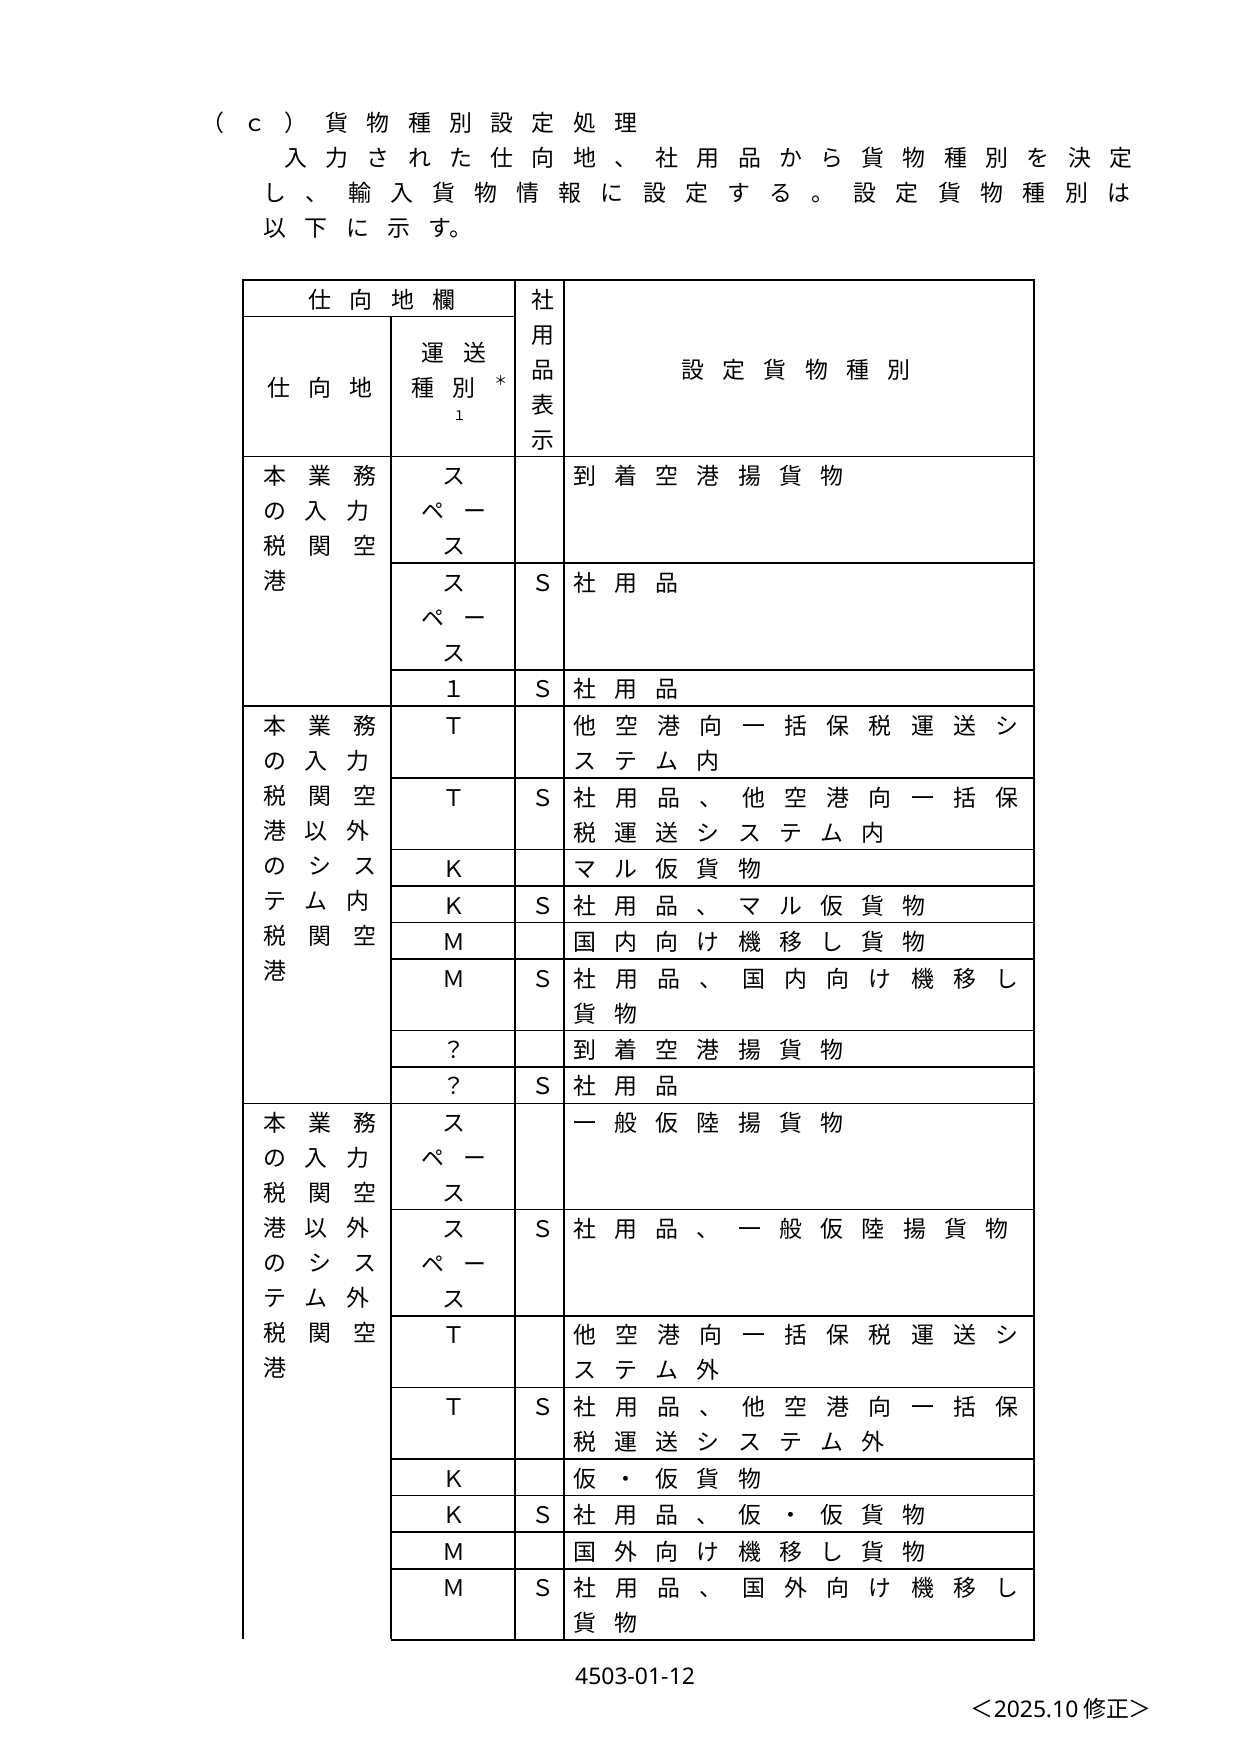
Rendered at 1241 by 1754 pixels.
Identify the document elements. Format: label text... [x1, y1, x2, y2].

table_cell [516, 1533, 563, 1568]
table_cell Ｓ [516, 1388, 563, 1458]
table_cell ？ [392, 1068, 514, 1102]
table_cell Ｓ [516, 960, 563, 1030]
table_cell １ [392, 671, 514, 705]
table_cell Ｔ [392, 779, 514, 848]
text 入力された仕向地、社用品から貨物種別を決定し、輸入貨物情報に設定する。設定貨物種別は以下に示す。 [243, 139, 1150, 244]
table_cell Ｍ [392, 960, 514, 1030]
table_header 設定貨物種別 [565, 281, 1033, 456]
table_cell 本業務の入力 税関空港以外 のシステム外 税関空港 [244, 1104, 390, 1639]
table_cell 仮・仮貨物 [565, 1460, 1033, 1495]
text （ｃ）貨物種別設定処理 [119, 104, 1150, 139]
table_cell [516, 923, 563, 958]
table_cell 社用品 [565, 1068, 1033, 1102]
table_cell Ｍ [392, 923, 514, 958]
table_cell 本業務の入力 税関空港以外 のシステム内 税関空港 [244, 707, 390, 1102]
table_cell Ｍ [392, 1533, 514, 1568]
table_cell スペース [392, 457, 514, 562]
table_cell 本業務の入力 税関空港 [244, 457, 390, 705]
table_cell 国内向け機移し貨物 [565, 923, 1033, 958]
table_cell Ｍ [392, 1570, 514, 1639]
table_cell 一般仮陸揚貨物 [565, 1104, 1033, 1209]
table_cell 社用品、仮・仮貨物 [565, 1496, 1033, 1531]
table_cell [516, 707, 563, 777]
table_cell Ｔ [392, 1388, 514, 1458]
table_cell Ｋ [392, 850, 514, 885]
table_cell Ｓ [516, 671, 563, 705]
table_cell マル仮貨物 [565, 850, 1033, 885]
table_cell Ｓ [516, 1210, 563, 1315]
table_cell [516, 1104, 563, 1209]
table_cell 社用品、他空港向一括保税運送システム外 [565, 1388, 1033, 1458]
table_cell 運送種別＊１ [392, 317, 514, 456]
table_cell Ｓ [516, 1570, 563, 1639]
table_header 社 用 品 表 示 [516, 281, 563, 456]
table_cell [516, 1460, 563, 1495]
table_cell Ｋ [392, 887, 514, 922]
table_cell [516, 850, 563, 885]
table_cell [516, 1031, 563, 1066]
table_cell 仕向地 [244, 317, 390, 456]
table_cell 他空港向一括保税運送システム外 [565, 1317, 1033, 1387]
table_cell 社用品 [565, 564, 1033, 669]
table_cell Ｋ [392, 1496, 514, 1531]
table_cell 到着空港揚貨物 [565, 1031, 1033, 1066]
table_cell 社用品、他空港向一括保税運送システム内 [565, 779, 1033, 848]
table_cell 社用品、マル仮貨物 [565, 887, 1033, 922]
table_cell ？ [392, 1031, 514, 1066]
table_cell 到着空港揚貨物 [565, 457, 1033, 562]
table_cell スペース [392, 564, 514, 669]
table_cell Ｓ [516, 779, 563, 848]
table_cell Ｓ [516, 1496, 563, 1531]
table_cell スペース [392, 1210, 514, 1315]
table_cell 国外向け機移し貨物 [565, 1533, 1033, 1568]
table_cell Ｓ [516, 564, 563, 669]
table_header 仕向地欄 [244, 281, 514, 316]
table_cell スペース [392, 1104, 514, 1209]
table_cell 社用品、国外向け機移し貨物 [565, 1570, 1033, 1639]
table_cell [516, 457, 563, 562]
table_cell Ｔ [392, 707, 514, 777]
table_cell Ｓ [516, 1068, 563, 1102]
table_cell Ｋ [392, 1460, 514, 1495]
table_cell 他空港向一括保税運送システム内 [565, 707, 1033, 777]
table_cell Ｓ [516, 887, 563, 922]
table_cell [516, 1317, 563, 1387]
table_cell 社用品 [565, 671, 1033, 705]
table_cell 社用品、国内向け機移し貨物 [565, 960, 1033, 1030]
table_cell Ｔ [392, 1317, 514, 1387]
table_cell 社用品、一般仮陸揚貨物 [565, 1210, 1033, 1315]
